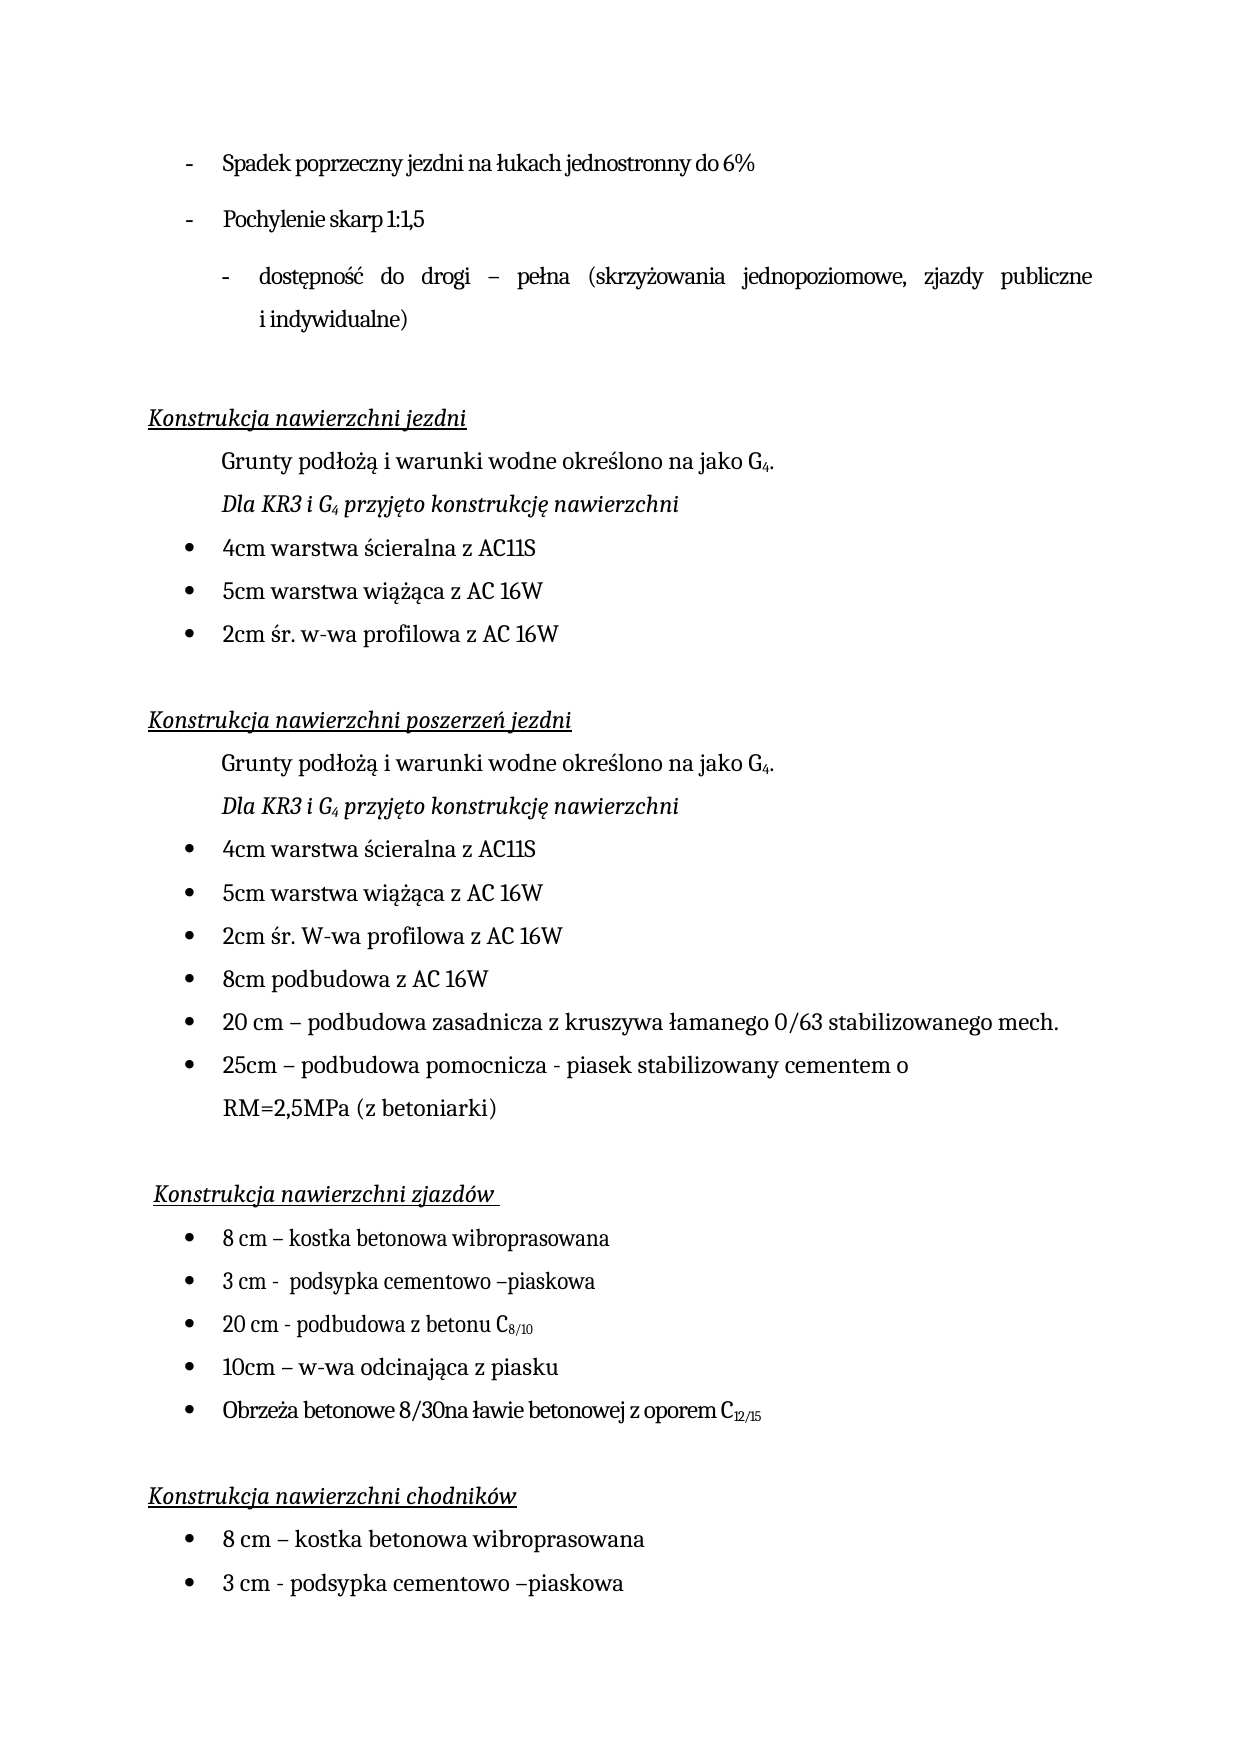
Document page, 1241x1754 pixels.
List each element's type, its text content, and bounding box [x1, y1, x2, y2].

list 3 cm - podsypka cementowo –piaskowa [185, 1568, 1093, 1597]
list 20 cm - podbudowa z betonu C8/10 [185, 1310, 1000, 1338]
list 10cm – w-wa odcinająca z piasku [185, 1353, 1000, 1382]
list 4cm warstwa ścieralna z AC11S [185, 835, 1093, 864]
list 3 cm - podsypka cementowo –piaskowa [185, 1267, 1000, 1295]
text Dla KR3 i G4 przyjęto konstrukcję nawierzchni [148, 490, 1093, 519]
list 8 cm – kostka betonowa wibroprasowana [185, 1525, 1093, 1554]
text Konstrukcja nawierzchni zjazdów [148, 1180, 1000, 1209]
list 2cm śr. W-wa profilowa z AC 16W [185, 922, 1093, 950]
list 20 cm – podbudowa zasadnicza z kruszywa łamanego 0/63 stabilizowanego mech. [185, 1008, 1093, 1037]
list Spadek poprzeczny jezdni na łukach jednostronny do 6% [185, 148, 1093, 177]
list 4cm warstwa ścieralna z AC11S [185, 533, 1093, 562]
list 25cm – podbudowa pomocnicza - piasek stabilizowany cementem o RM=2,5MPa (z betoniarki) [185, 1051, 1000, 1123]
text Grunty podłożą i warunki wodne określono na jako G4. [149, 749, 1093, 778]
list Pochylenie skarp 1:1,5 [185, 204, 1093, 234]
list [185, 1396, 1000, 1425]
text Konstrukcja nawierzchni chodników [148, 1482, 1093, 1511]
list 5cm warstwa wiążąca z AC 16W [185, 878, 1093, 907]
list 8cm podbudowa z AC 16W [185, 965, 1093, 993]
list 5cm warstwa wiążąca z AC 16W [185, 577, 1093, 605]
list 2cm śr. w-wa profilowa z AC 16W [185, 620, 1093, 648]
text Dla KR3 i G4 przyjęto konstrukcję nawierzchni [148, 792, 1093, 821]
text Grunty podłożą i warunki wodne określono na jako G4. [149, 447, 1093, 476]
subtitle Konstrukcja nawierzchni jezdni [148, 404, 1093, 433]
list dostępność do drogi – pełna (skrzyżowania jednopoziomowe, zjazdy publiczne i indywidualne) [221, 261, 1093, 334]
subtitle Konstrukcja nawierzchni poszerzeń jezdni [148, 706, 1093, 735]
list 8 cm – kostka betonowa wibroprasowana [185, 1223, 1000, 1252]
